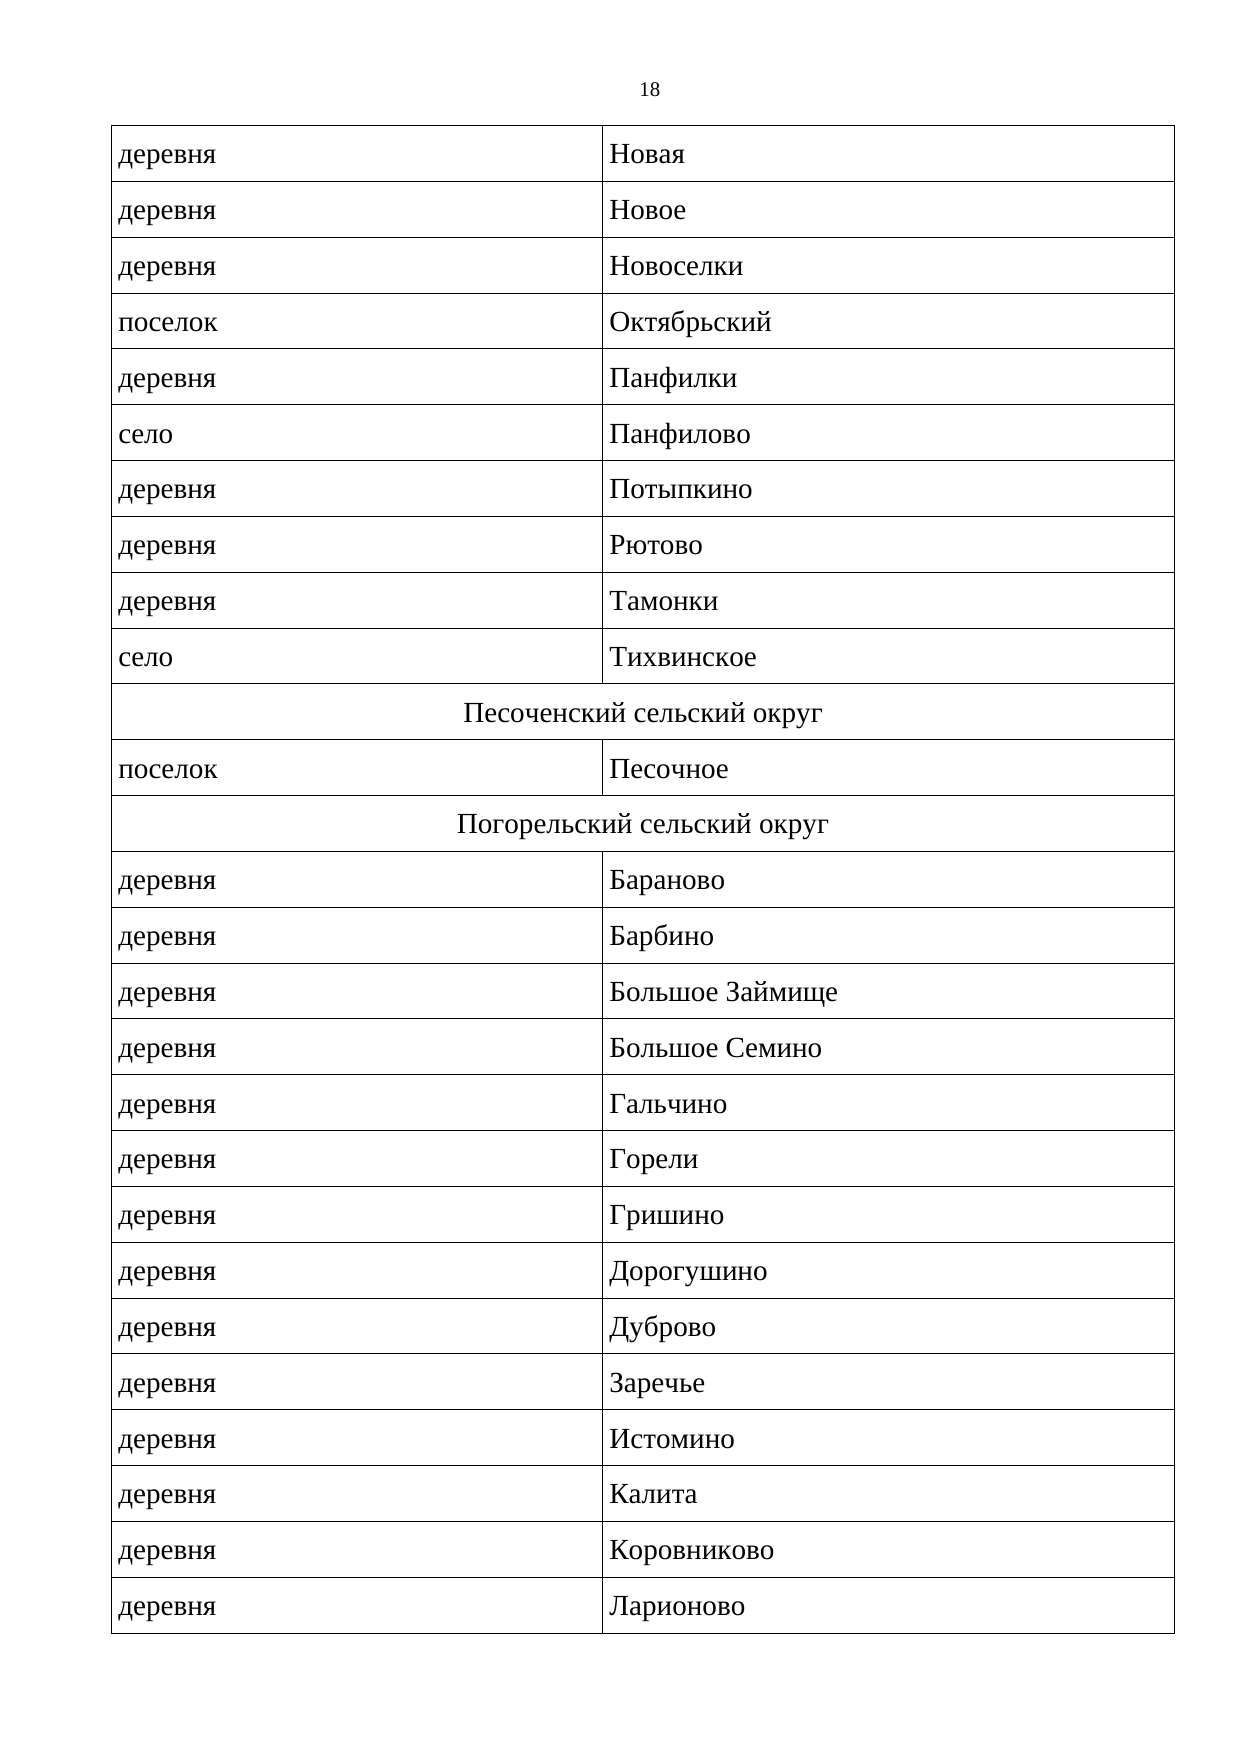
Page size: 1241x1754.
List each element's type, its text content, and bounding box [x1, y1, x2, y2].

table_cell деревня [112, 1075, 602, 1130]
table_cell Новая [603, 126, 1174, 181]
table_cell деревня [112, 964, 602, 1018]
table_cell деревня [112, 1019, 602, 1074]
table_cell Дуброво [603, 1299, 1174, 1353]
table_cell Ларионово [603, 1578, 1174, 1632]
table_cell деревня [112, 238, 602, 292]
table_cell Панфилово [603, 405, 1174, 460]
table_cell Заречье [603, 1354, 1174, 1409]
table_cell деревня [112, 126, 602, 181]
table_cell деревня [112, 182, 602, 237]
table_cell деревня [112, 1466, 602, 1521]
table_cell деревня [112, 1522, 602, 1577]
table_cell Коровниково [603, 1522, 1174, 1577]
table_cell Тихвинское [603, 629, 1174, 683]
table_cell деревня [112, 852, 602, 907]
table_cell Панфилки [603, 349, 1174, 404]
table_cell Барбино [603, 908, 1174, 962]
table_cell Большое Семино [603, 1019, 1174, 1074]
table_cell Новоселки [603, 238, 1174, 292]
table_cell Большое Займище [603, 964, 1174, 1018]
table_cell Новое [603, 182, 1174, 237]
table_cell поселок [112, 294, 602, 348]
table_cell Истомино [603, 1410, 1174, 1465]
table_cell Бараново [603, 852, 1174, 907]
table_cell Горели [603, 1131, 1174, 1186]
table_cell Тамонки [603, 573, 1174, 627]
table_cell Погорельский сельский округ [112, 796, 1174, 851]
table_cell деревня [112, 349, 602, 404]
table_cell Октябрьский [603, 294, 1174, 348]
table_cell Дорогушино [603, 1243, 1174, 1297]
table_cell Песоченский сельский округ [112, 684, 1174, 739]
table_cell Песочное [603, 740, 1174, 795]
table_cell Гришино [603, 1187, 1174, 1242]
table_cell деревня [112, 1187, 602, 1242]
table_cell деревня [112, 1299, 602, 1353]
table_cell деревня [112, 517, 602, 572]
table_cell деревня [112, 1354, 602, 1409]
table_cell деревня [112, 908, 602, 962]
table_cell деревня [112, 1410, 602, 1465]
table_cell поселок [112, 740, 602, 795]
table_cell Потыпкино [603, 461, 1174, 516]
table_cell Рютово [603, 517, 1174, 572]
table_cell деревня [112, 1578, 602, 1632]
table_cell село [112, 629, 602, 683]
table_cell деревня [112, 573, 602, 627]
table_cell Гальчино [603, 1075, 1174, 1130]
table_cell деревня [112, 1131, 602, 1186]
table_cell село [112, 405, 602, 460]
table_cell Калита [603, 1466, 1174, 1521]
table_cell деревня [112, 461, 602, 516]
table_cell деревня [112, 1243, 602, 1297]
